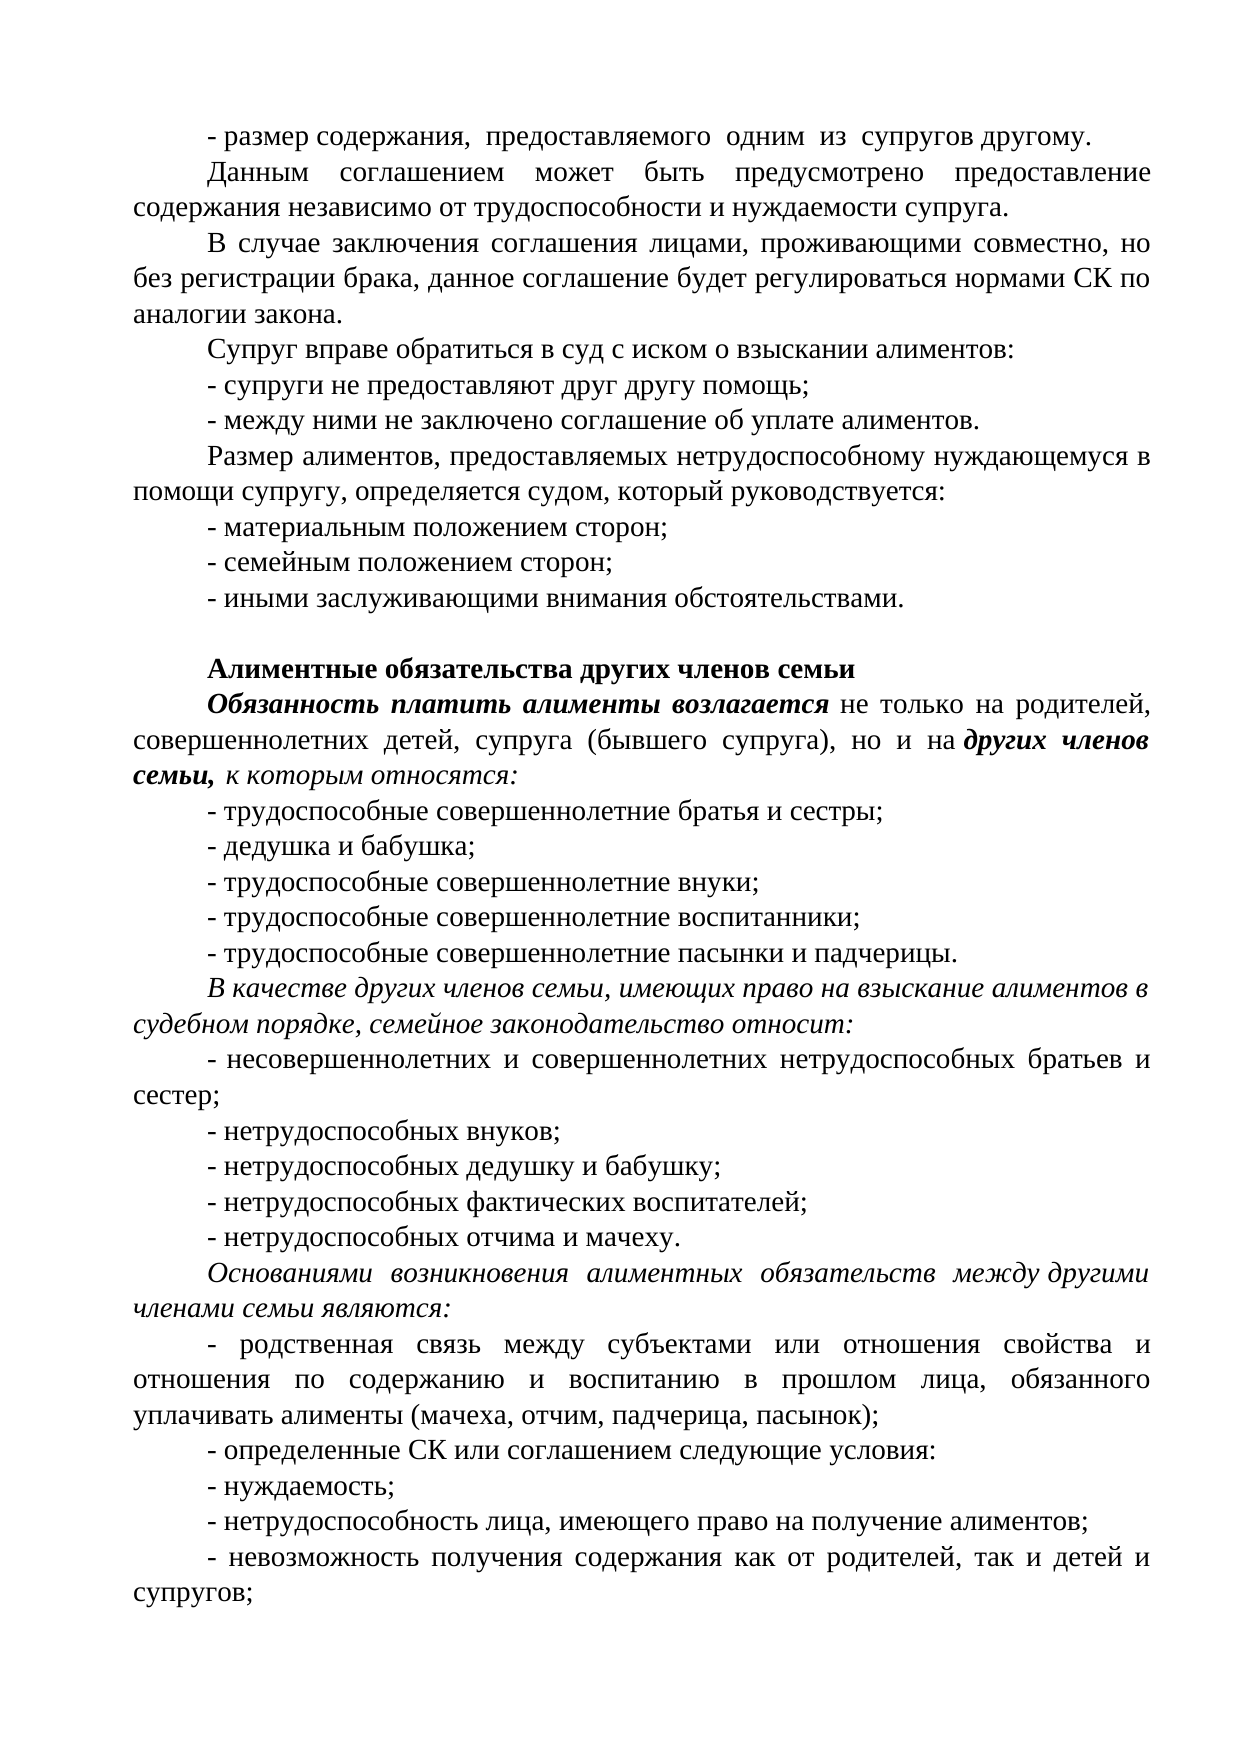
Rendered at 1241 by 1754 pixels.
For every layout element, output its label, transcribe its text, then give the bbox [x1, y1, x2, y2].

list - нетрудоспособность лица, имеющего право на получение алиментов; [133, 1503, 1152, 1537]
list - определенные СК или соглашением следующие условия: [133, 1432, 1152, 1466]
list - трудоспособные совершеннолетние братья и сестры; [133, 793, 1152, 827]
list - трудоспособные совершеннолетние внуки; [133, 864, 1152, 898]
list - трудоспособные совершеннолетние воспитанники; [133, 899, 1152, 933]
list - нетрудоспособных внуков; [133, 1113, 1152, 1146]
list - иными заслуживающими внимания обстоятельствами. [133, 580, 1152, 613]
list Супруг вправе обратиться в суд с иском о взыскании алиментов: [133, 331, 1152, 365]
list - родственная связь между субъектами или отношения свойства и отношения по содержанию и воспитанию в прошлом лица, обязанного уплачивать алименты (мачеха, отчим, падчерица, пасынок); [133, 1326, 1152, 1430]
list - несовершеннолетних и совершеннолетних нетрудоспособных братьев и сестер; [133, 1042, 1152, 1111]
list - между ними не заключено соглашение об уплате алиментов. [133, 402, 1152, 436]
list - семейным положением сторон; [133, 544, 1152, 578]
list - супруги не предоставляют друг другу помощь; [133, 367, 1152, 400]
list - нуждаемость; [133, 1468, 1152, 1501]
list Алиментные обязательства других членов семьи [133, 651, 1152, 684]
list - нетрудоспособных отчима и мачеху. [133, 1219, 1152, 1253]
list - невозможность получения содержания как от родителей, так и детей и супругов; [133, 1539, 1152, 1608]
list Данным соглашением может быть предусмотрено предоставление содержания независимо от трудоспособности и нуждаемости супруга. [133, 154, 1152, 223]
list - размер содержания, предоставляемого одним из супругов другому. [133, 118, 1152, 152]
list Основаниями возникновения алиментных обязательств между другими членами семьи являются: [133, 1255, 1152, 1324]
list - нетрудоспособных дедушку и бабушку; [133, 1148, 1152, 1182]
list - нетрудоспособных фактических воспитателей; [133, 1184, 1152, 1217]
list В качестве других членов семьи, имеющих право на взыскание алиментов в судебном порядке, семейное законодательство относит: [133, 971, 1152, 1040]
list Размер алиментов, предоставляемых нетрудоспособному нуждающемуся в помощи супругу, определяется судом, который руководствуется: [133, 438, 1152, 507]
list - трудоспособные совершеннолетние пасынки и падчерицы. [133, 935, 1152, 969]
list - дедушка и бабушка; [133, 828, 1152, 862]
list В случае заключения соглашения лицами, проживающими совместно, но без регистрации брака, данное соглашение будет регулироваться нормами СК по аналогии закона. [133, 225, 1152, 329]
list Обязанность платить алименты возлагается не только на родителей, совершеннолетних детей, супруга (бывшего супруга), но и на других членов семьи, к которым относятся: [133, 686, 1152, 791]
list - материальным положением сторон; [133, 509, 1152, 542]
